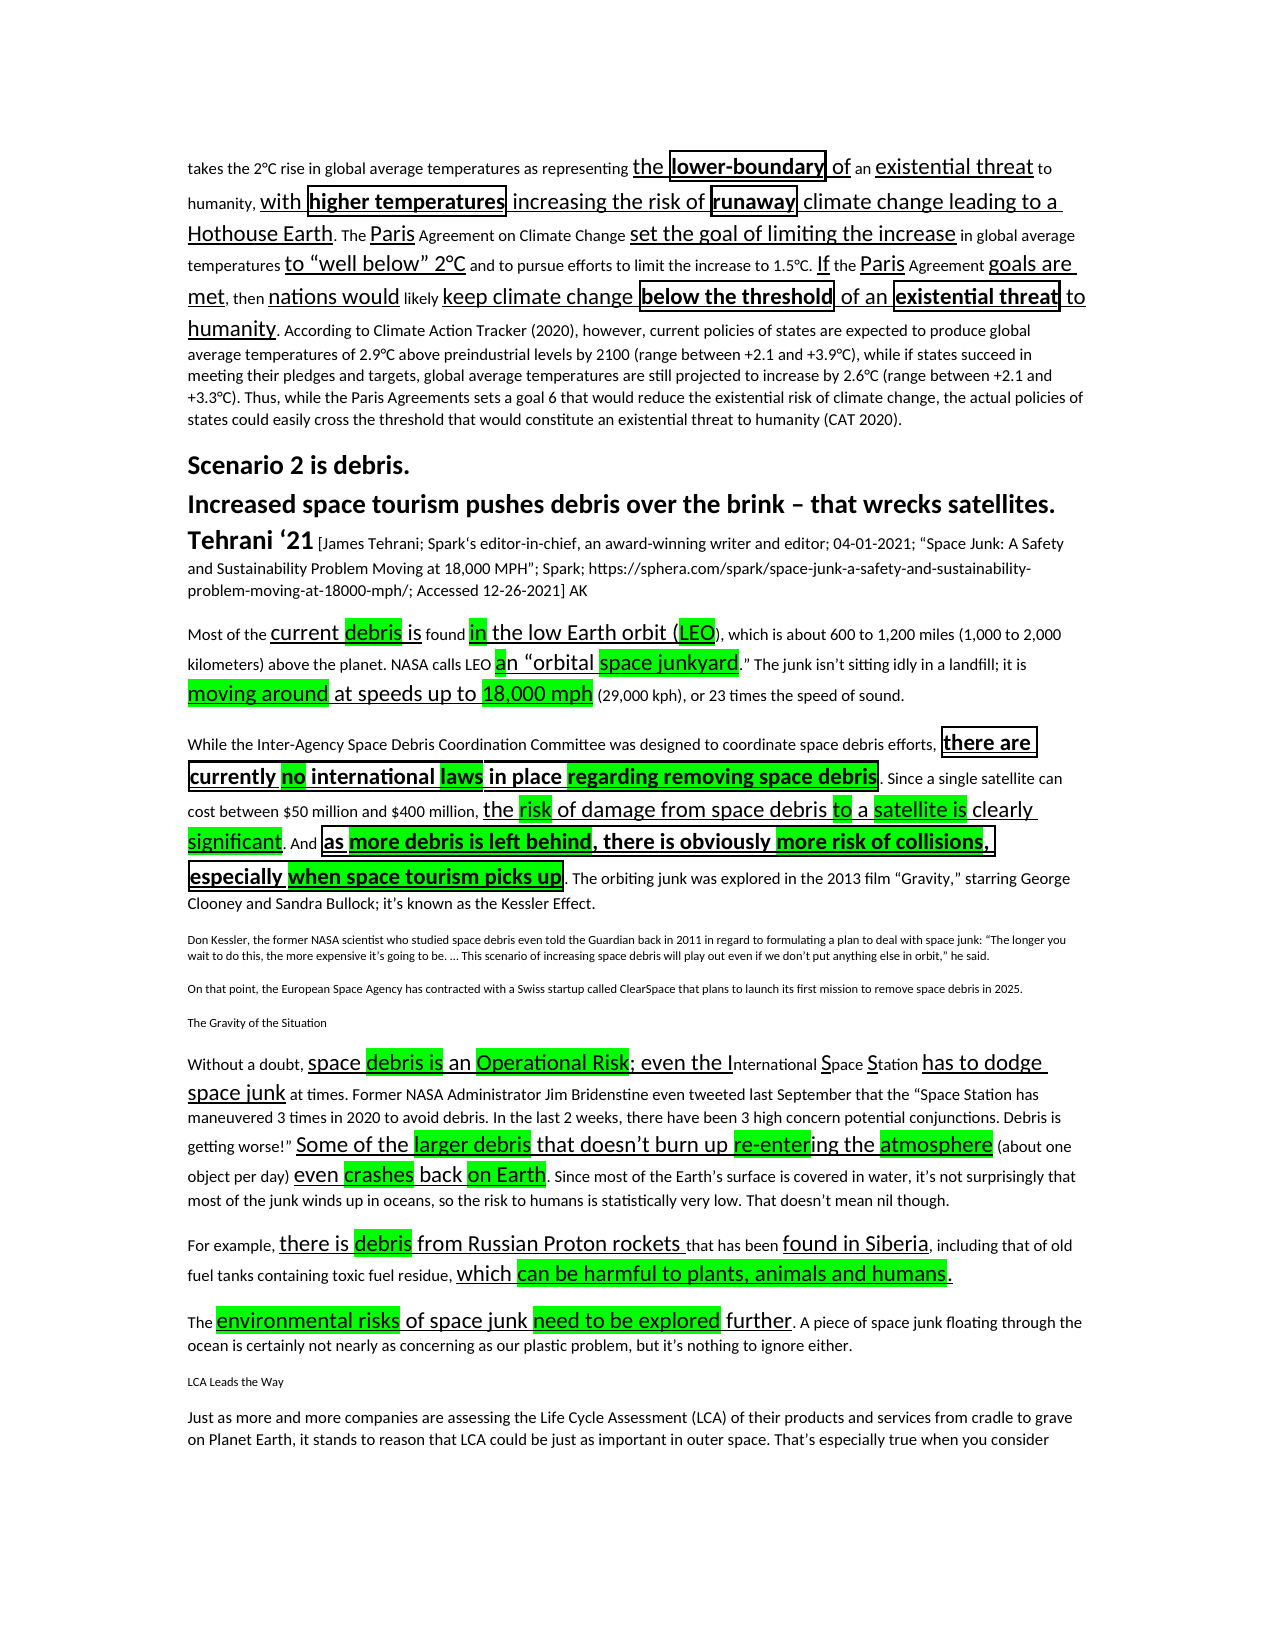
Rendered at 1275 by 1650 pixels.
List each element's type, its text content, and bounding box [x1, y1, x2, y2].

text Without a doubt, space debris is an Operational Risk; even the International Space Station has to dodge space junk at times. Former NASA Administrator Jim Bridenstine even tweeted last September that the “Space Station has maneuvered 3 times in 2020 to avoid debris. In the last 2 weeks, there have been 3 high concern potential conjunctions. Debris is getting worse!” Some of the larger debris that doesn’t burn up re-entering the atmosphere (about one object per day) even crashes back on Earth. Since most of the Earth’s surface is covered in water, it’s not surprisingly that most of the junk winds up in oceans, so the risk to humans is statistically very low. That doesn’t mean nil though. [187, 1048, 1087, 1210]
text While the Inter-Agency Space Debris Coordination Committee was designed to coordinate space debris efforts, there are currently no international laws in place regarding removing space debris. Since a single satellite can cost between $50 million and $400 million, the risk of damage from space debris to a satellite is clearly significant. And as more debris is left behind, there is obviously more risk of collisions, especially when space tourism picks up. The orbiting junk was explored in the 2013 film “Gravity,” starring George Clooney and Sandra Bullock; it’s known as the Kessler Effect. [187, 726, 1087, 914]
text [187, 1407, 1087, 1449]
text The Gravity of the Situation [187, 1015, 1087, 1030]
subtitle Increased space tourism pushes debris over the brink – that wrecks satellites. [187, 488, 1087, 521]
text Don Kessler, the former NASA scientist who studied space debris even told the Guardian back in 2011 in regard to formulating a plan to deal with space junk: “The longer you wait to do this, the more expensive it’s going to be. … This scenario of increasing space debris will play out even if we don’t put anything else in orbit,” he said. [187, 932, 1087, 964]
text The environmental risks of space junk need to be explored further. A piece of space junk floating through the ocean is certainly not nearly as concerning as our plastic problem, but it’s nothing to ignore either. [187, 1306, 1087, 1356]
text Tehrani ‘21 [James Tehrani; Spark‘s editor-in-chief, an award-winning writer and editor; 04-01-2021; “Space Junk: A Safety and Sustainability Problem Moving at 18,000 MPH”; Spark; https://sphera.com/spark/space-junk-a-safety-and-sustainability-problem-moving-at-18000-mph/; Accessed 12-26-2021] AK [187, 523, 1087, 600]
subtitle Scenario 2 is debris. [187, 448, 1087, 481]
text For example, there is debris from Russian Proton rockets that has been found in Siberia, including that of old fuel tanks containing toxic fuel residue, which can be harmful to plants, animals and humans. [187, 1229, 1087, 1287]
text LCA Leads the Way [187, 1374, 1087, 1389]
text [187, 150, 1087, 430]
text Most of the current debris is found in the low Earth orbit (LEO), which is about 600 to 1,200 miles (1,000 to 2,000 kilometers) above the planet. NASA calls LEO an “orbital space junkyard.” The junk isn’t sitting idly in a landfill; it is moving around at speeds up to 18,000 mph (29,000 kph), or 23 times the speed of sound. [187, 618, 1087, 707]
text On that point, the European Space Agency has contracted with a Swiss startup called ClearSpace that plans to launch its first mission to remove space debris in 2025. [187, 982, 1087, 997]
